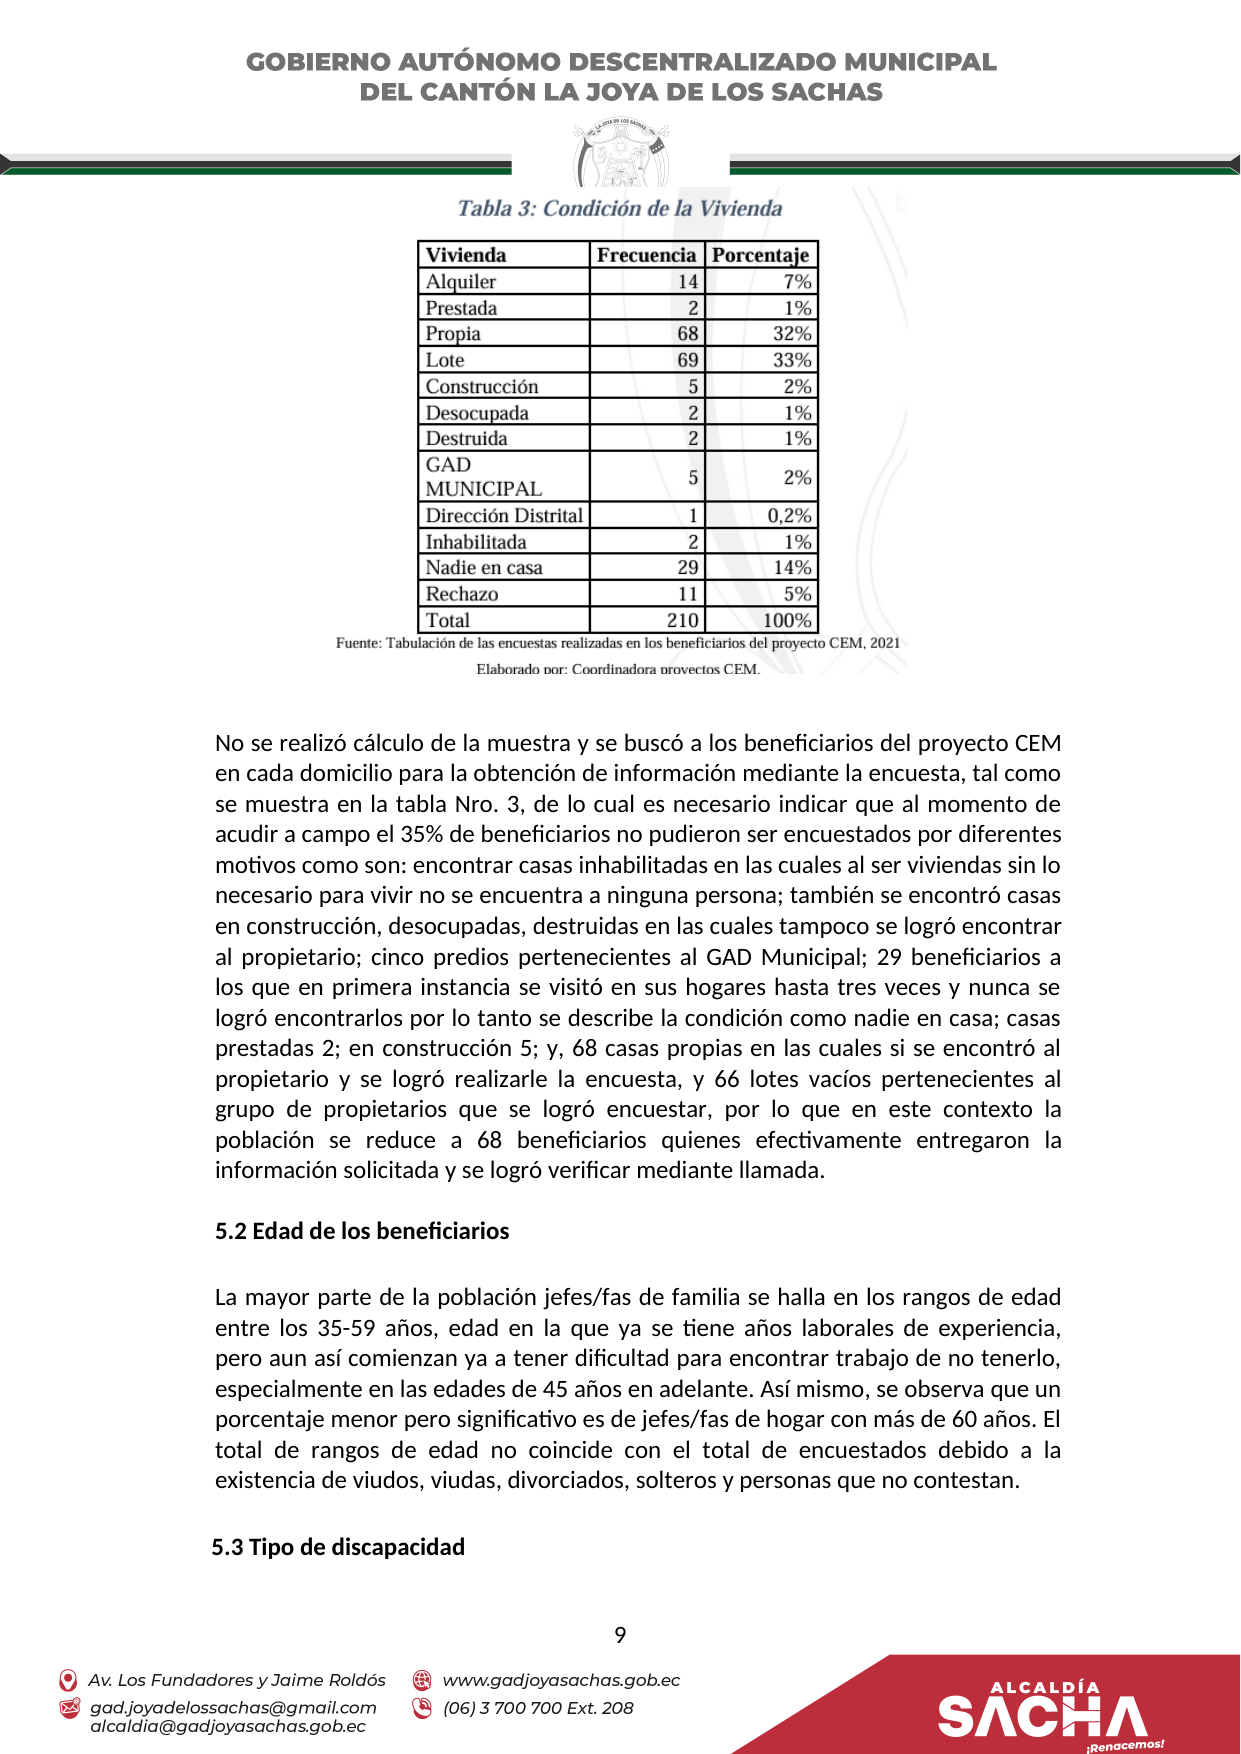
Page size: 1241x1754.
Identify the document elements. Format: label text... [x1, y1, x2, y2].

text La mayor parte de la población jefes/fas de familia se halla en los rangos de edad entre los 35-59 años, edad en la que ya se tiene años laborales de experiencia, pero aun así comienzan ya a tener dificultad para encontrar trabajo de no tenerlo, especialmente en las edades de 45 años en adelante. Así mismo, se observa que un porcentaje menor pero significativo es de jefes/fas de hogar con más de 60 años. El total de rangos de edad no coincide con el total de encuestados debido a la existencia de viudos, viudas, divorciados, solteros y personas que no contestan. [215, 1281, 1063, 1495]
text 5.3 Tipo de discapacidad [177, 1531, 1063, 1561]
text 5.2 Edad de los beneficiarios [215, 1215, 1063, 1246]
text No se realizó cálculo de la muestra y se buscó a los beneficiarios del proyecto CEM en cada domicilio para la obtención de información mediante la encuesta, tal como se muestra en la tabla Nro. 3, de lo cual es necesario indicar que al momento de acudir a campo el 35% de beneficiarios no pudieron ser encuestados por diferentes motivos como son: encontrar casas inhabilitadas en las cuales al ser viviendas sin lo necesario para vivir no se encuentra a ninguna persona; también se encontró casas en construcción, desocupadas, destruidas en las cuales tampoco se logró encontrar al propietario; cinco predios pertenecientes al GAD Municipal; 29 beneficiarios a los que en primera instancia se visitó en sus hogares hasta tres veces y nunca se logró encontrarlos por lo tanto se describe la condición como nadie en casa; casas prestadas 2; en construcción 5; y, 68 casas propias en las cuales si se encontró al propietario y se logró realizarle la encuesta, y 66 lotes vacíos pertenecientes al grupo de propietarios que se logró encuestar, por lo que en este contexto la población se reduce a 68 beneficiarios quienes efectivamente entregaron la información solicitada y se logró verificar mediante llamada. [215, 727, 1063, 1185]
picture [0, 15, 1241, 1754]
